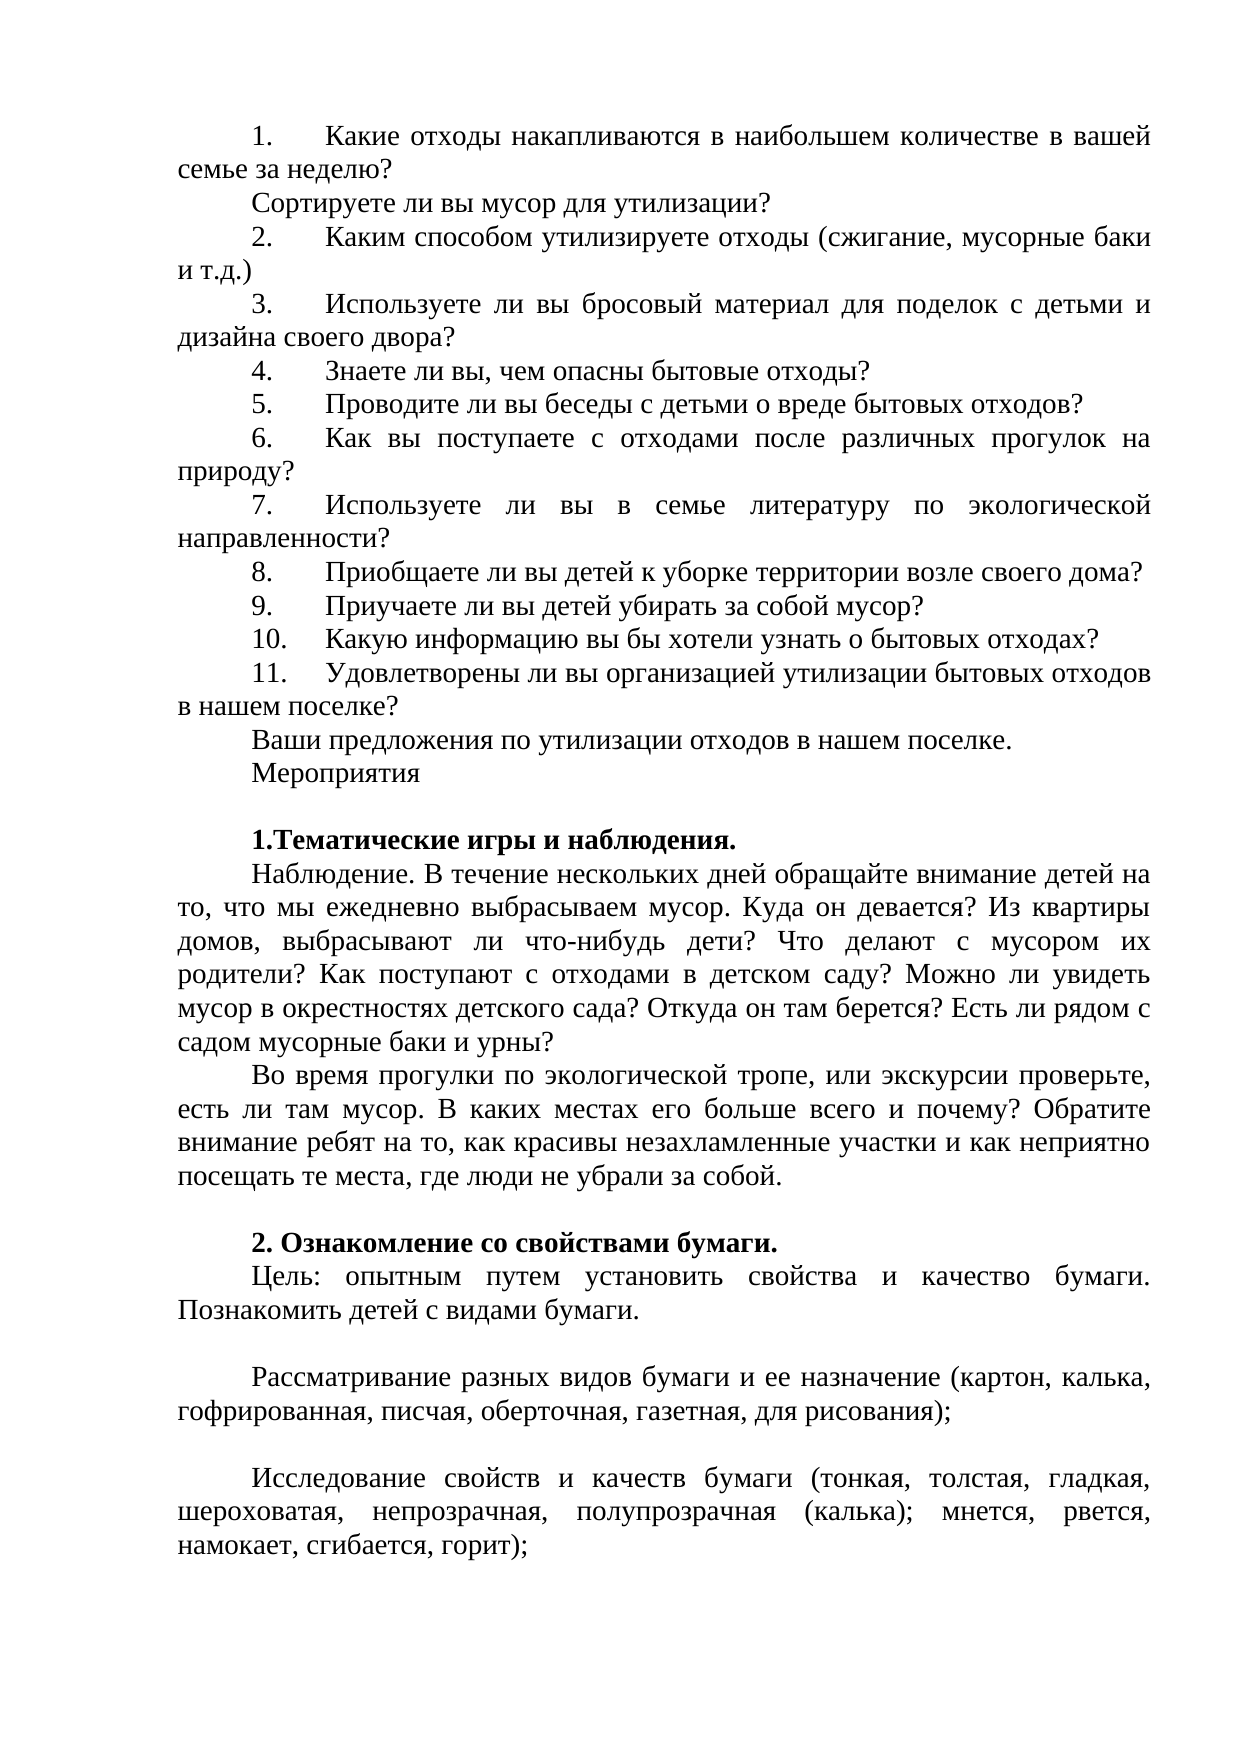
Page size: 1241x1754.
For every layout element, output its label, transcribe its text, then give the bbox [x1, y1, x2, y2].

text Ваши предложения по утилизации отходов в нашем поселке. [177, 722, 1152, 755]
list Какую информацию вы бы хотели узнать о бытовых отходах? [177, 621, 1152, 655]
list Знаете ли вы, чем опасны бытовые отходы? [177, 353, 1152, 386]
text 1.Тематические игры и наблюдения. [177, 822, 1152, 856]
list Приобщаете ли вы детей к уборке территории возле своего дома? [177, 554, 1152, 588]
list Используете ли вы бросовый материал для поделок с детьми и дизайна своего двора? [177, 286, 1152, 353]
list Удовлетворены ли вы организацией утилизации бытовых отходов в нашем поселке? [177, 655, 1152, 722]
text Сортируете ли вы мусор для утилизации? [177, 185, 1152, 219]
list Как вы поступаете с отходами после различных прогулок на природу? [177, 420, 1152, 487]
text Мероприятия [177, 755, 1152, 789]
text Исследование свойств и качеств бумаги (тонкая, толстая, гладкая, шероховатая, непрозрачная, полупрозрачная (калька); мнется, рвется, намокает, сгибается, горит); [177, 1460, 1152, 1560]
list Приучаете ли вы детей убирать за собой мусор? [177, 588, 1152, 621]
list Каким способом утилизируете отходы (сжигание, мусорные баки и т.д.) [177, 219, 1152, 286]
text Во время прогулки по экологической тропе, или экскурсии проверьте, есть ли там мусор. В каких местах его больше всего и почему? Обратите внимание ребят на то, как красивы незахламленные участки и как неприятно посещать те места, где люди не убрали за собой. [177, 1057, 1152, 1191]
text 2. Ознакомление со свойствами бумаги. [177, 1225, 1152, 1258]
text Рассматривание разных видов бумаги и ее назначение (картон, калька, гофрированная, писчая, оберточная, газетная, для рисования); [177, 1359, 1152, 1426]
text Цель: опытным путем установить свойства и качество бумаги. Познакомить детей с видами бумаги. [177, 1258, 1152, 1326]
text Наблюдение. В течение нескольких дней обращайте внимание детей на то, что мы ежедневно выбрасываем мусор. Куда он девается? Из квартиры домов, выбрасывают ли что-нибудь дети? Что делают с мусором их родители? Как поступают с отходами в детском саду? Можно ли увидеть мусор в окрестностях детского сада? Откуда он там берется? Есть ли рядом с садом мусорные баки и урны? [177, 856, 1152, 1057]
list Проводите ли вы беседы с детьми о вреде бытовых отходов? [177, 386, 1152, 420]
list Используете ли вы в семье литературу по экологической направленности? [177, 487, 1152, 554]
list Какие отходы накапливаются в наибольшем количестве в вашей семье за неделю? [177, 118, 1152, 185]
